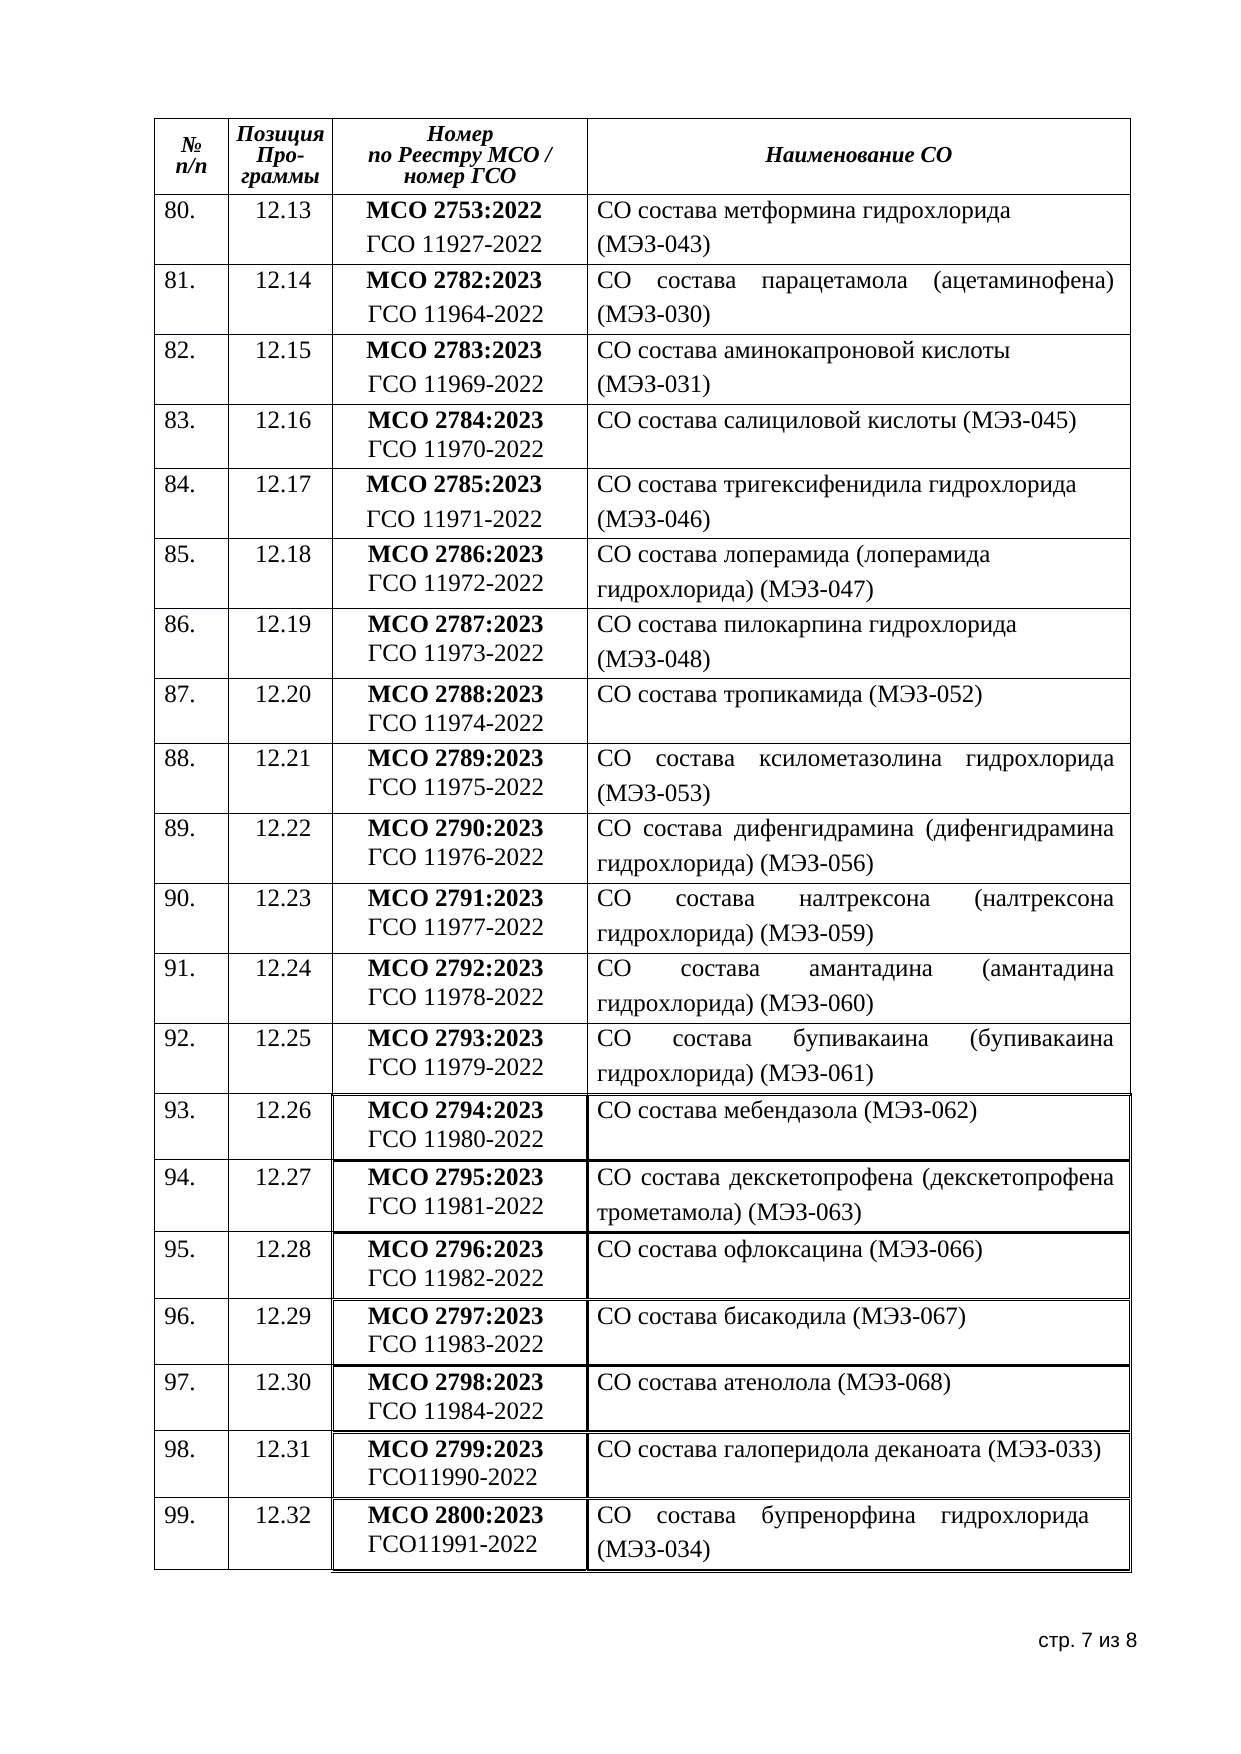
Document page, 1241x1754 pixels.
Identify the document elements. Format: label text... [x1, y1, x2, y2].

table_cell СО состава дифенгидрамина (дифенгидрамина гидрохлорида) (МЭЗ-056) [588, 814, 1130, 882]
table_header № п/п [155, 119, 228, 194]
table_cell 12.26 [229, 1094, 331, 1159]
table_cell [155, 265, 228, 334]
table_header Позиция Про-граммы [229, 119, 332, 194]
table_cell СО состава тропикамида (МЭЗ-052) [588, 679, 1130, 742]
table_cell СО состава тригексифенидила гидрохлорида (МЭЗ-046) [588, 469, 1130, 538]
table_cell 12.16 [229, 405, 332, 468]
table_cell [155, 744, 228, 812]
table_cell 12.14 [229, 265, 332, 334]
table_cell [155, 1160, 228, 1231]
table_cell СО состава декскетопрофена (декскетопрофена трометамола) (МЭЗ-063) [589, 1162, 1129, 1231]
table_cell [155, 1431, 228, 1497]
table_cell МСО 2785:2023 ГСО 11971-2022 [333, 469, 587, 538]
table_cell МСО 2796:2023 ГСО 11982-2022 [334, 1234, 586, 1297]
table_cell МСО 2753:2022 ГСО 11927-2022 [333, 195, 587, 264]
table_cell [155, 954, 228, 1022]
table_cell 12.28 [229, 1232, 331, 1297]
table_cell СО состава аминокапроновой кислоты (МЭЗ-031) [588, 335, 1130, 404]
table_cell 12.24 [229, 954, 332, 1022]
table_cell МСО 2798:2023 ГСО 11984-2022 [334, 1367, 586, 1430]
table_cell МСО 2800:2023 ГСО11991-2022 [334, 1500, 586, 1569]
table_cell МСО 2786:2023 ГСО 11972-2022 [333, 539, 587, 608]
table_cell СО состава офлоксацина (МЭЗ-066) [589, 1234, 1129, 1297]
table_cell МСО 2788:2023 ГСО 11974-2022 [333, 679, 587, 742]
table_cell МСО 2789:2023 ГСО 11975-2022 [333, 744, 587, 812]
table_cell [155, 679, 228, 742]
table_cell МСО 2782:2023 ГСО 11964-2022 [333, 265, 587, 334]
table_cell [155, 405, 228, 468]
table_cell МСО 2797:2023 ГСО 11983-2022 [334, 1301, 586, 1364]
table_cell МСО 2783:2023 ГСО 11969-2022 [333, 335, 587, 404]
table_cell [155, 1299, 228, 1364]
table_cell СО состава налтрексона (налтрексона гидрохлорида) (МЭЗ-059) [588, 884, 1130, 952]
table_header Наименование СО [588, 119, 1130, 194]
table_cell [155, 539, 228, 608]
table_cell МСО 2794:2023 ГСО 11980-2022 [334, 1096, 586, 1159]
table_cell [155, 884, 228, 952]
table_cell МСО 2784:2023 ГСО 11970-2022 [333, 405, 587, 468]
table_cell 12.32 [229, 1498, 331, 1569]
table_cell СО состава атенолола (МЭЗ-068) [589, 1367, 1129, 1430]
table_cell СО состава ксилометазолина гидрохлорида (МЭЗ-053) [588, 744, 1130, 812]
table_cell МСО 2787:2023 ГСО 11973-2022 [333, 609, 587, 678]
table_cell МСО 2799:2023 ГСО11990-2022 [334, 1434, 586, 1497]
table_cell МСО 2793:2023 ГСО 11979-2022 [333, 1024, 587, 1092]
table_cell МСО 2792:2023 ГСО 11978-2022 [333, 954, 587, 1022]
table_cell 12.27 [229, 1160, 331, 1231]
table_header Номер по Реестру МСО / номер ГСО [333, 119, 587, 194]
table_cell МСО 2795:2023 ГСО 11981-2022 [334, 1162, 586, 1231]
table_cell [155, 1498, 228, 1569]
table_cell 12.13 [229, 195, 332, 264]
table_cell МСО 2791:2023 ГСО 11977-2022 [333, 884, 587, 952]
table_cell 12.15 [229, 335, 332, 404]
table_cell [155, 469, 228, 538]
table_cell СО состава галоперидола деканоата (МЭЗ-033) [589, 1434, 1129, 1497]
table_cell СО состава лоперамида (лоперамида гидрохлорида) (МЭЗ-047) [588, 539, 1130, 608]
table_cell СО состава бупивакаина (бупивакаина гидрохлорида) (МЭЗ-061) [588, 1024, 1130, 1092]
table_cell [155, 1232, 228, 1297]
table_cell [155, 1365, 228, 1430]
table_cell СО состава мебендазола (МЭЗ-062) [589, 1096, 1129, 1159]
table_cell 12.19 [229, 609, 332, 678]
table_cell СО состава парацетамола (ацетаминофена) (МЭЗ-030) [588, 265, 1130, 334]
table_cell 12.18 [229, 539, 332, 608]
table_cell 12.17 [229, 469, 332, 538]
table_cell 12.31 [229, 1431, 331, 1497]
table_cell 12.22 [229, 814, 332, 882]
table_cell 12.20 [229, 679, 332, 742]
table_cell [155, 335, 228, 404]
table_cell 12.21 [229, 744, 332, 812]
table_cell [155, 1024, 228, 1092]
table_cell СО состава салициловой кислоты (МЭЗ-045) [588, 405, 1130, 468]
table_cell СО состава пилокарпина гидрохлорида (МЭЗ-048) [588, 609, 1130, 678]
table_cell СО состава метформина гидрохлорида (МЭЗ-043) [588, 195, 1130, 264]
table_cell [155, 195, 228, 264]
table_cell 12.23 [229, 884, 332, 952]
table_cell МСО 2790:2023 ГСО 11976-2022 [333, 814, 587, 882]
table_cell СО состава бисакодила (МЭЗ-067) [589, 1301, 1129, 1364]
table_cell [155, 609, 228, 678]
table_cell 12.30 [229, 1365, 331, 1430]
table_cell СО состава амантадина (амантадина гидрохлорида) (МЭЗ-060) [588, 954, 1130, 1022]
table_cell СО состава бупренорфина гидрохлорида (МЭЗ-034) [589, 1500, 1129, 1569]
table_cell 12.29 [229, 1299, 331, 1364]
table_cell [155, 814, 228, 882]
table_cell 12.25 [229, 1024, 332, 1092]
table_cell [155, 1094, 228, 1159]
